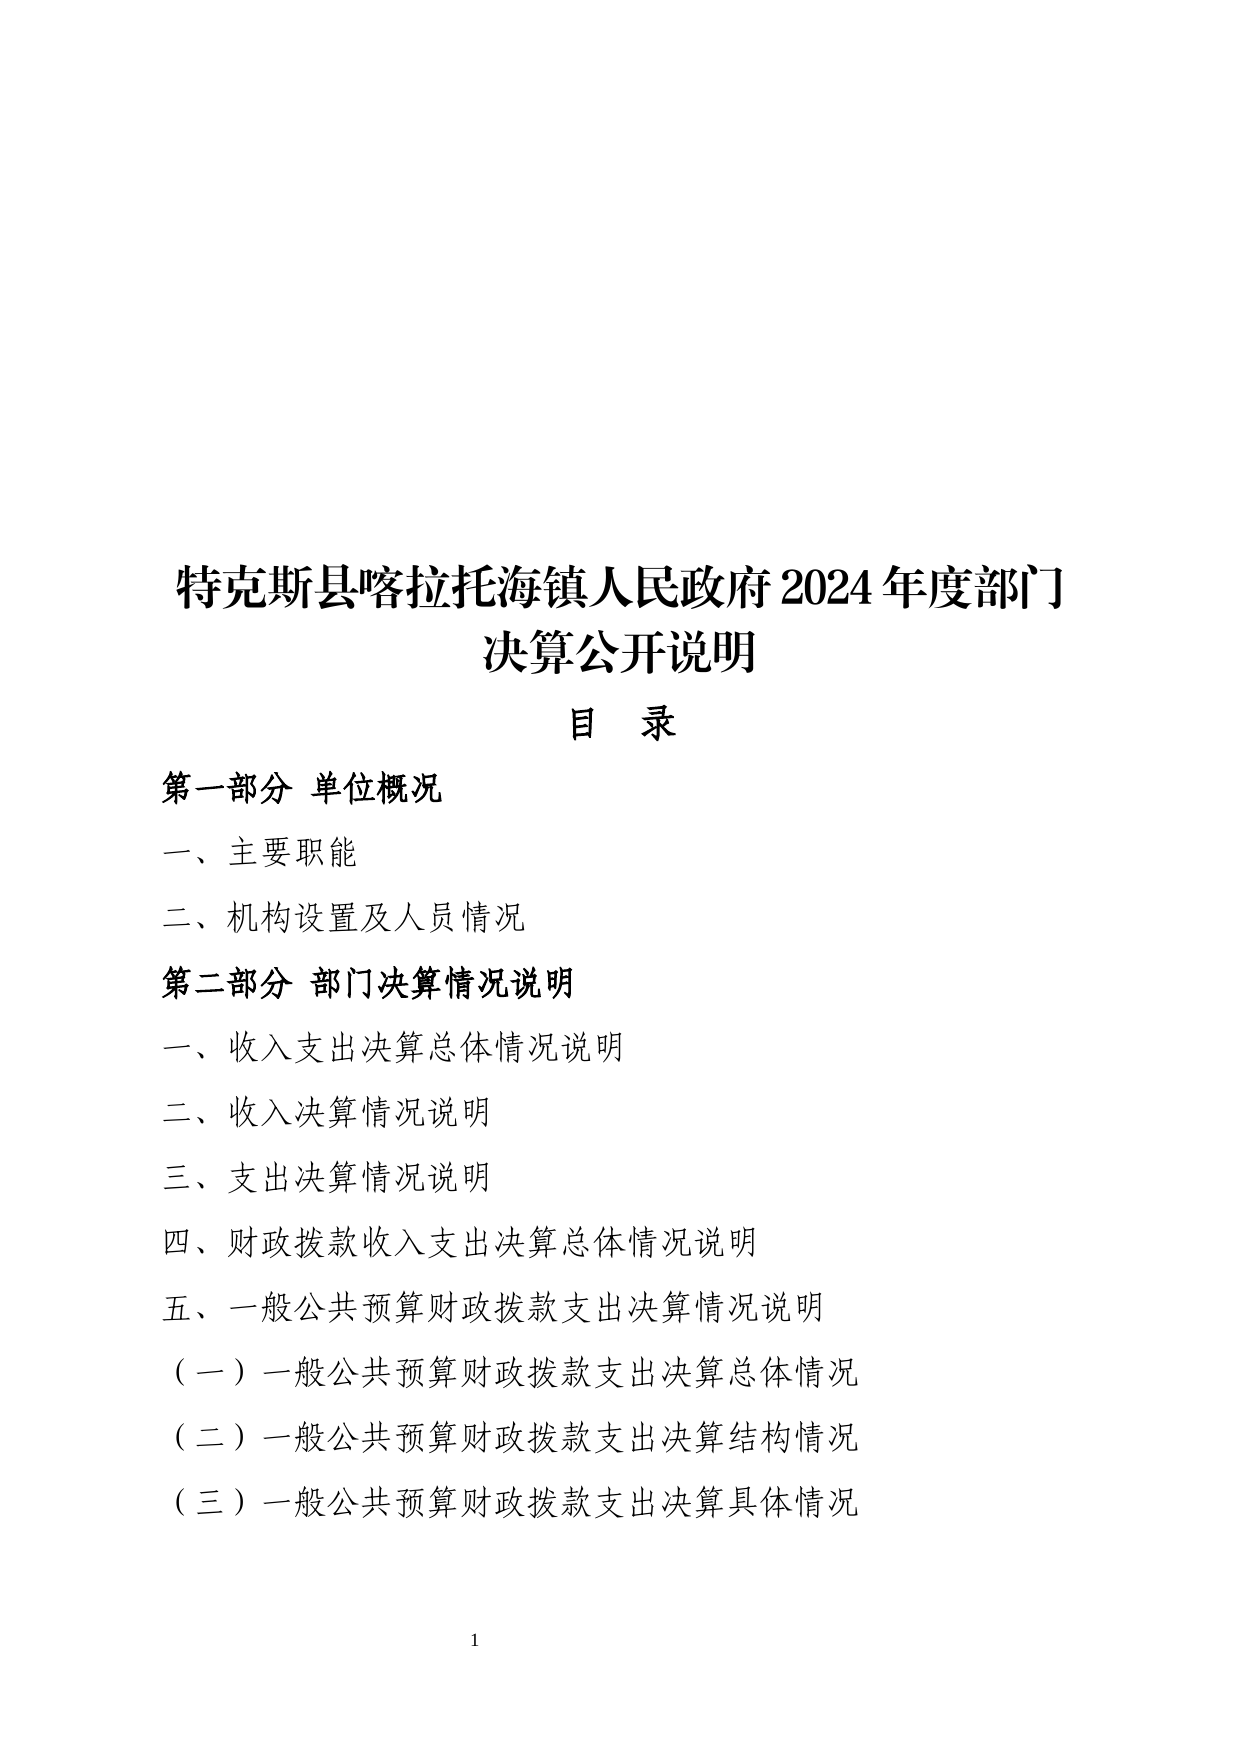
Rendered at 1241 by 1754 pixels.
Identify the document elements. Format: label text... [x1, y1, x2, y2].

text （三）一般公共预算财政拨款支出决算具体情况 [159, 1468, 1081, 1533]
text 目 录 [159, 688, 1081, 753]
text 二、机构设置及人员情况 [159, 883, 1081, 948]
text （二）一般公共预算财政拨款支出决算结构情况 [159, 1403, 1081, 1468]
text 二、收入决算情况说明 [159, 1078, 1081, 1143]
text （一）一般公共预算财政拨款支出决算总体情况 [159, 1338, 1081, 1403]
text 第二部分 部门决算情况说明 [159, 948, 1081, 1013]
text 四、财政拨款收入支出决算总体情况说明 [159, 1208, 1081, 1273]
text 五、一般公共预算财政拨款支出决算情况说明 [159, 1273, 1081, 1338]
text 一、收入支出决算总体情况说明 [159, 1013, 1081, 1078]
text 特克斯县喀拉托海镇人民政府2024年度部门决算公开说明 [159, 558, 1081, 688]
text 第一部分 单位概况 [159, 753, 1081, 818]
text 一、主要职能 [159, 818, 1081, 883]
text 三、支出决算情况说明 [159, 1143, 1081, 1208]
